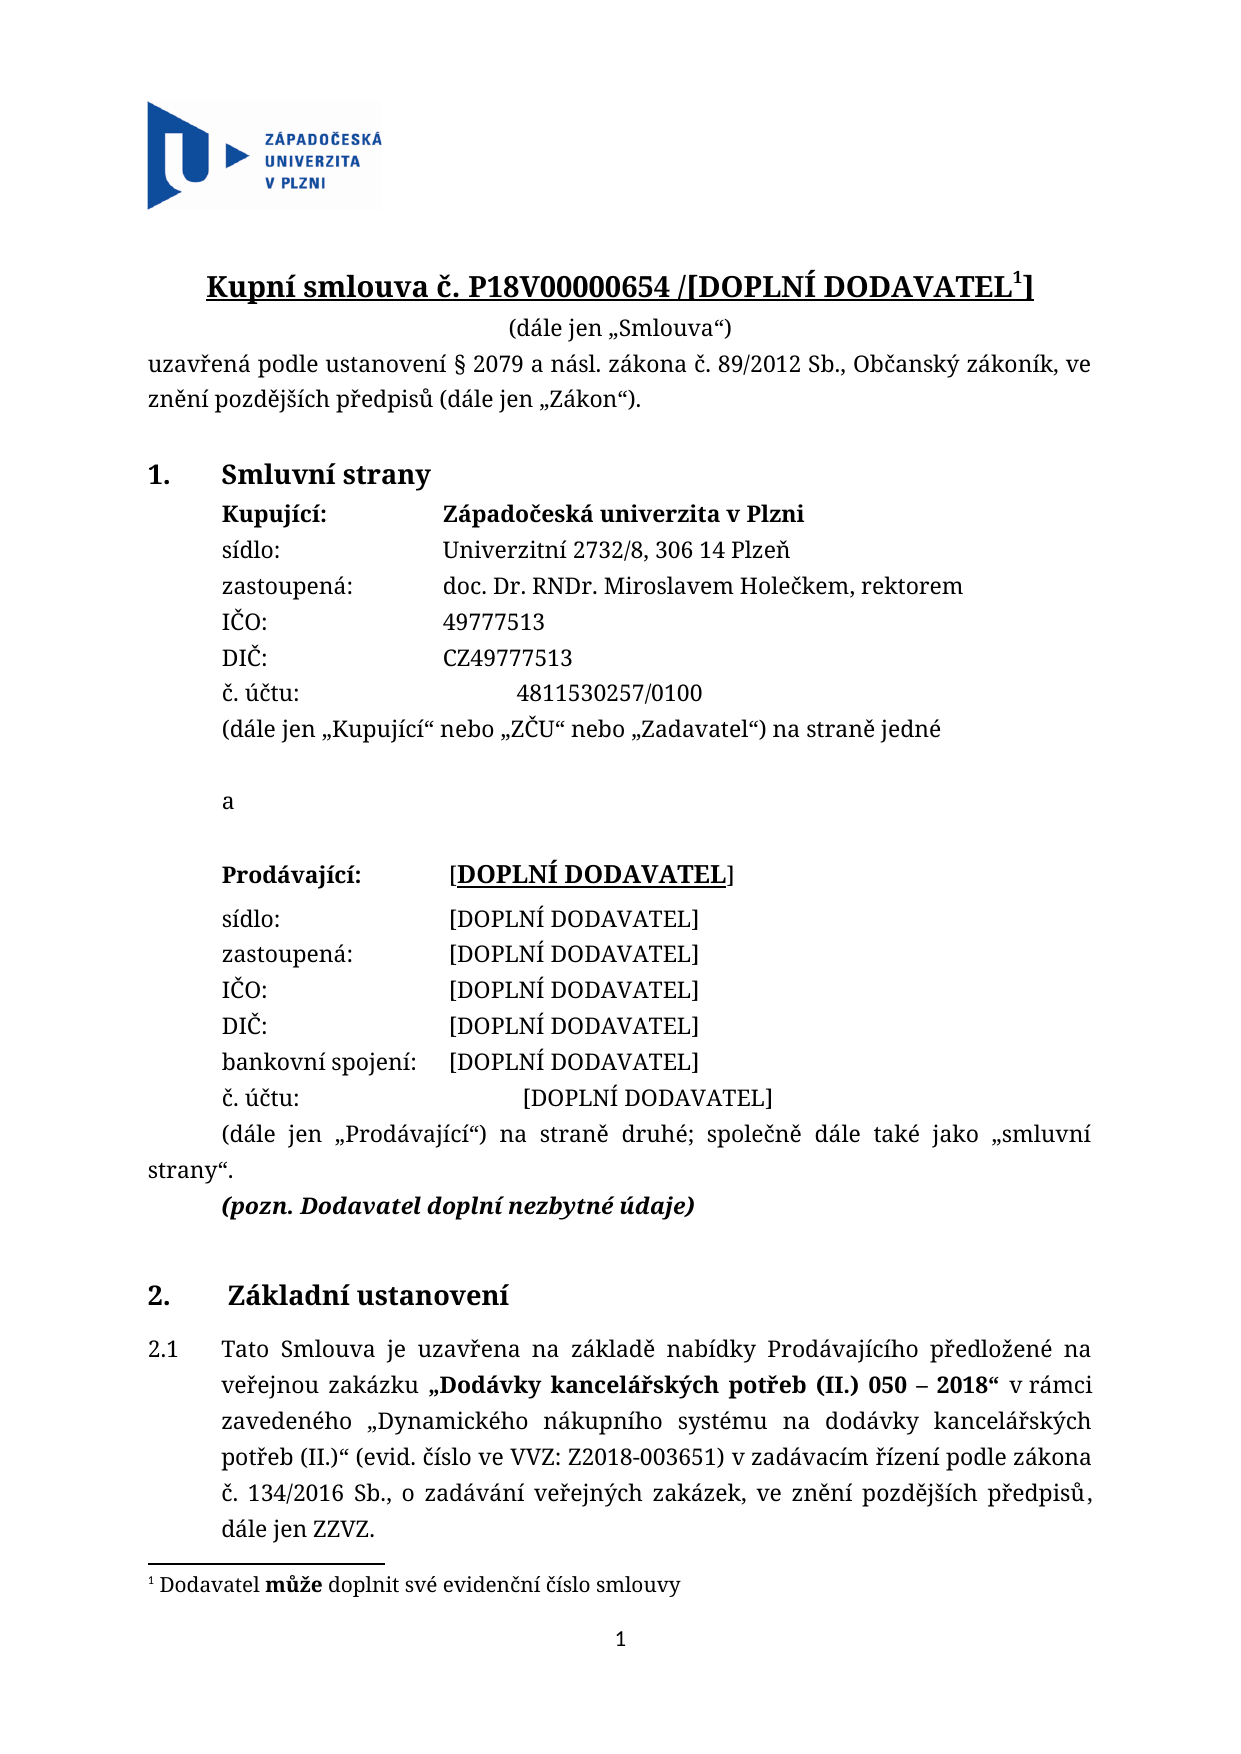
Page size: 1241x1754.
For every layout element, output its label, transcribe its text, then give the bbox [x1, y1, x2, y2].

text č. účtu: 4811530257/0100 [222, 677, 1092, 709]
text (dále jen „Kupující“ nebo „ZČU“ nebo „Zadavatel“) na straně jedné [222, 713, 1092, 744]
text (pozn. Dodavatel doplní nezbytné údaje) [148, 1190, 1092, 1221]
text zastoupená: [DOPLNÍ DODAVATEL] [222, 938, 1092, 970]
text č. účtu: [DOPLNÍ DODAVATEL] [222, 1082, 1092, 1113]
text a [222, 785, 1092, 816]
text 1. Smluvní strany [148, 455, 1092, 492]
text IČO: 49777513 [222, 606, 1092, 637]
text zastoupená: doc. Dr. RNDr. Miroslavem Holečkem, rektorem [222, 569, 1092, 601]
text (dále jen „Smlouva“) [148, 312, 1092, 343]
text (dále jen „Prodávající“) na straně druhé; společně dále také jako „smluvní strany“. [148, 1118, 1092, 1185]
text DIČ: [DOPLNÍ DODAVATEL] [222, 1010, 1092, 1042]
text Kupující: Západočeská univerzita v Plzni [222, 498, 1092, 529]
text uzavřená podle ustanovení § 2079 a násl. zákona č. 89/2012 Sb., Občanský zákoník, ve znění pozdějších předpisů (dále jen „Zákon“). [148, 347, 1092, 415]
text 2.1 Tato Smlouva je uzavřena na základě nabídky Prodávajícího předložené na veřejnou zakázku „Dodávky kancelářských potřeb (II.) 050 – 2018“ v rámci zavedeného „Dynamického nákupního systému na dodávky kancelářských potřeb (II.)“ (evid. číslo ve VVZ: Z2018-003651) v zadávacím řízení podle zákona č. 134/2016 Sb., o zadávání veřejných zakázek, ve znění pozdějších předpisů, dále jen ZZVZ. [148, 1333, 1092, 1544]
picture [147, 101, 382, 210]
text IČO: [DOPLNÍ DODAVATEL] [222, 974, 1092, 1006]
text sídlo: [DOPLNÍ DODAVATEL] [222, 902, 1092, 934]
text 2. Základní ustanovení [148, 1276, 1092, 1313]
text Kupní smlouva č. P18V00000654 /[DOPLNÍ DODAVATEL] [148, 266, 1092, 306]
text DIČ: CZ49777513 [222, 641, 1092, 673]
text sídlo: Univerzitní 2732/8, 306 14 Plzeň [222, 534, 1092, 565]
text bankovní spojení: [DOPLNÍ DODAVATEL] [148, 1046, 1092, 1077]
text Prodávající: [DOPLNÍ DODAVATEL] [148, 857, 1092, 891]
